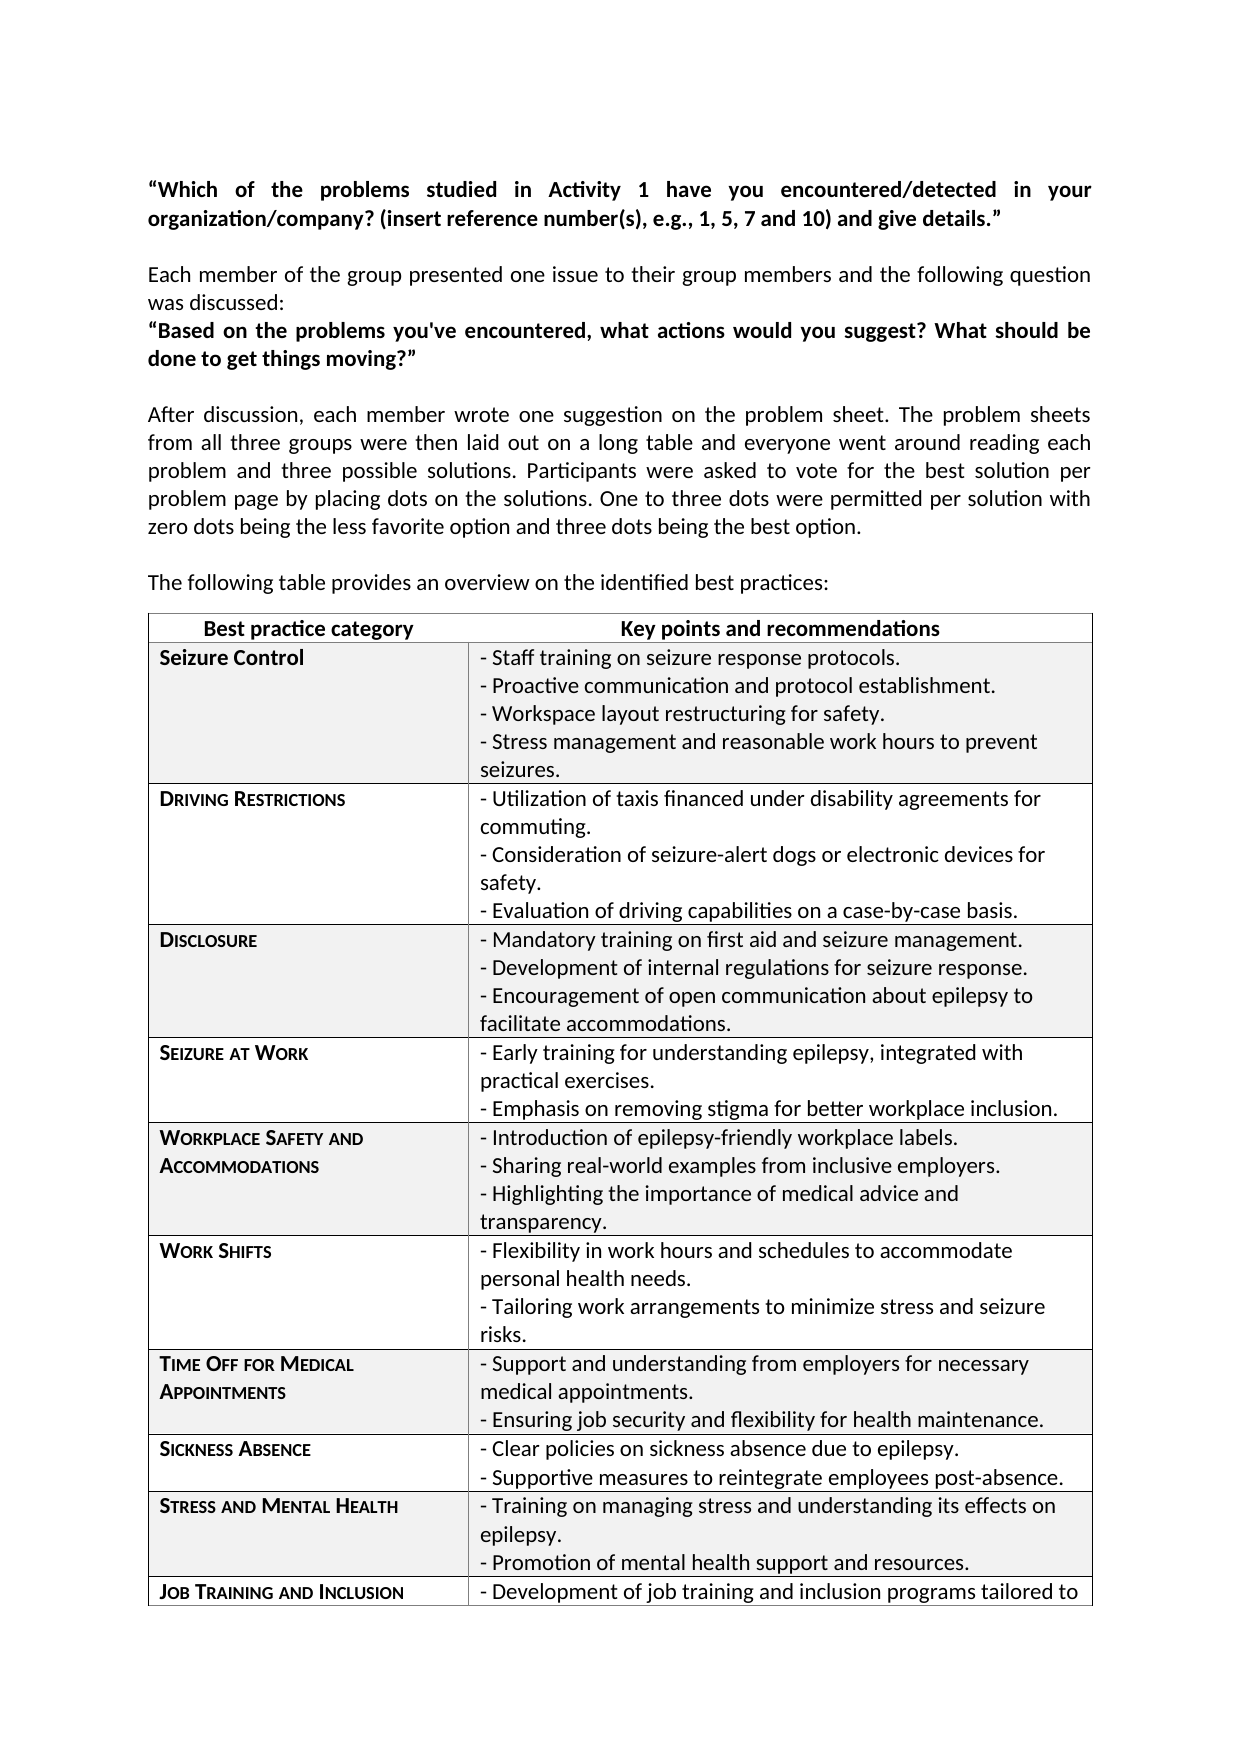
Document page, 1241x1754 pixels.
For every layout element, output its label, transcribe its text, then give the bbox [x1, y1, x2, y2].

table_cell Sickness Absence [149, 1435, 468, 1491]
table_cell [469, 1577, 1092, 1605]
table_cell - Mandatory training on first aid and seizure management. - Development of internal regulations for seizure response. - Encouragement of open communication about epilepsy to facilitate accommodations. [469, 925, 1092, 1037]
table_cell Work Shifts [149, 1236, 468, 1348]
table_cell - Training on managing stress and understanding its effects on epilepsy. - Promotion of mental health support and resources. [469, 1492, 1092, 1576]
text The following table provides an overview on the identified best practices: [148, 568, 1093, 596]
table_cell - Flexibility in work hours and schedules to accommodate personal health needs. - Tailoring work arrangements to minimize stress and seizure risks. [469, 1236, 1092, 1348]
table_cell Disclosure [149, 925, 468, 1037]
table_cell Seizure at Work [149, 1038, 468, 1122]
table_cell - Clear policies on sickness absence due to epilepsy. - Supportive measures to reintegrate employees post-absence. [469, 1435, 1092, 1491]
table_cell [149, 1577, 468, 1605]
text After discussion, each member wrote one suggestion on the problem sheet. The problem sheets from all three groups were then laid out on a long table and everyone went around reading each problem and three possible solutions. Participants were asked to vote for the best solution per problem page by placing dots on the solutions. One to three dots were permitted per solution with zero dots being the less favorite option and three dots being the best option. [148, 400, 1093, 540]
text Each member of the group presented one issue to their group members and the following question was discussed: [148, 260, 1093, 316]
table_cell Time Off for Medical Appointments [149, 1350, 468, 1433]
table_cell Seizure Control [149, 643, 468, 783]
table_cell - Support and understanding from employers for necessary medical appointments. - Ensuring job security and flexibility for health maintenance. [469, 1350, 1092, 1433]
text “Based on the problems you've encountered, what actions would you suggest? What should be done to get things moving?” [148, 316, 1093, 372]
table_cell - Utilization of taxis financed under disability agreements for commuting. - Consideration of seizure-alert dogs or electronic devices for safety. - Evaluation of driving capabilities on a case-by-case basis. [469, 784, 1092, 924]
table_cell Workplace Safety and Accommodations [149, 1123, 468, 1235]
table_cell - Staff training on seizure response protocols. - Proactive communication and protocol establishment. - Workspace layout restructuring for safety. - Stress management and reasonable work hours to prevent seizures. [469, 643, 1092, 783]
table_cell Stress and Mental Health [149, 1492, 468, 1576]
table_header Best practice category [149, 614, 468, 642]
table_header Key points and recommendations [469, 614, 1092, 642]
table_cell - Early training for understanding epilepsy, integrated with practical exercises. - Emphasis on removing stigma for better workplace inclusion. [469, 1038, 1092, 1122]
table_cell - Introduction of epilepsy-friendly workplace labels. - Sharing real-world examples from inclusive employers. - Highlighting the importance of medical advice and transparency. [469, 1123, 1092, 1235]
table_cell Driving Restrictions [149, 784, 468, 924]
text “Which of the problems studied in Activity 1 have you encountered/detected in your organization/company? (insert reference number(s), e.g., 1, 5, 7 and 10) and give details.” [148, 176, 1093, 232]
